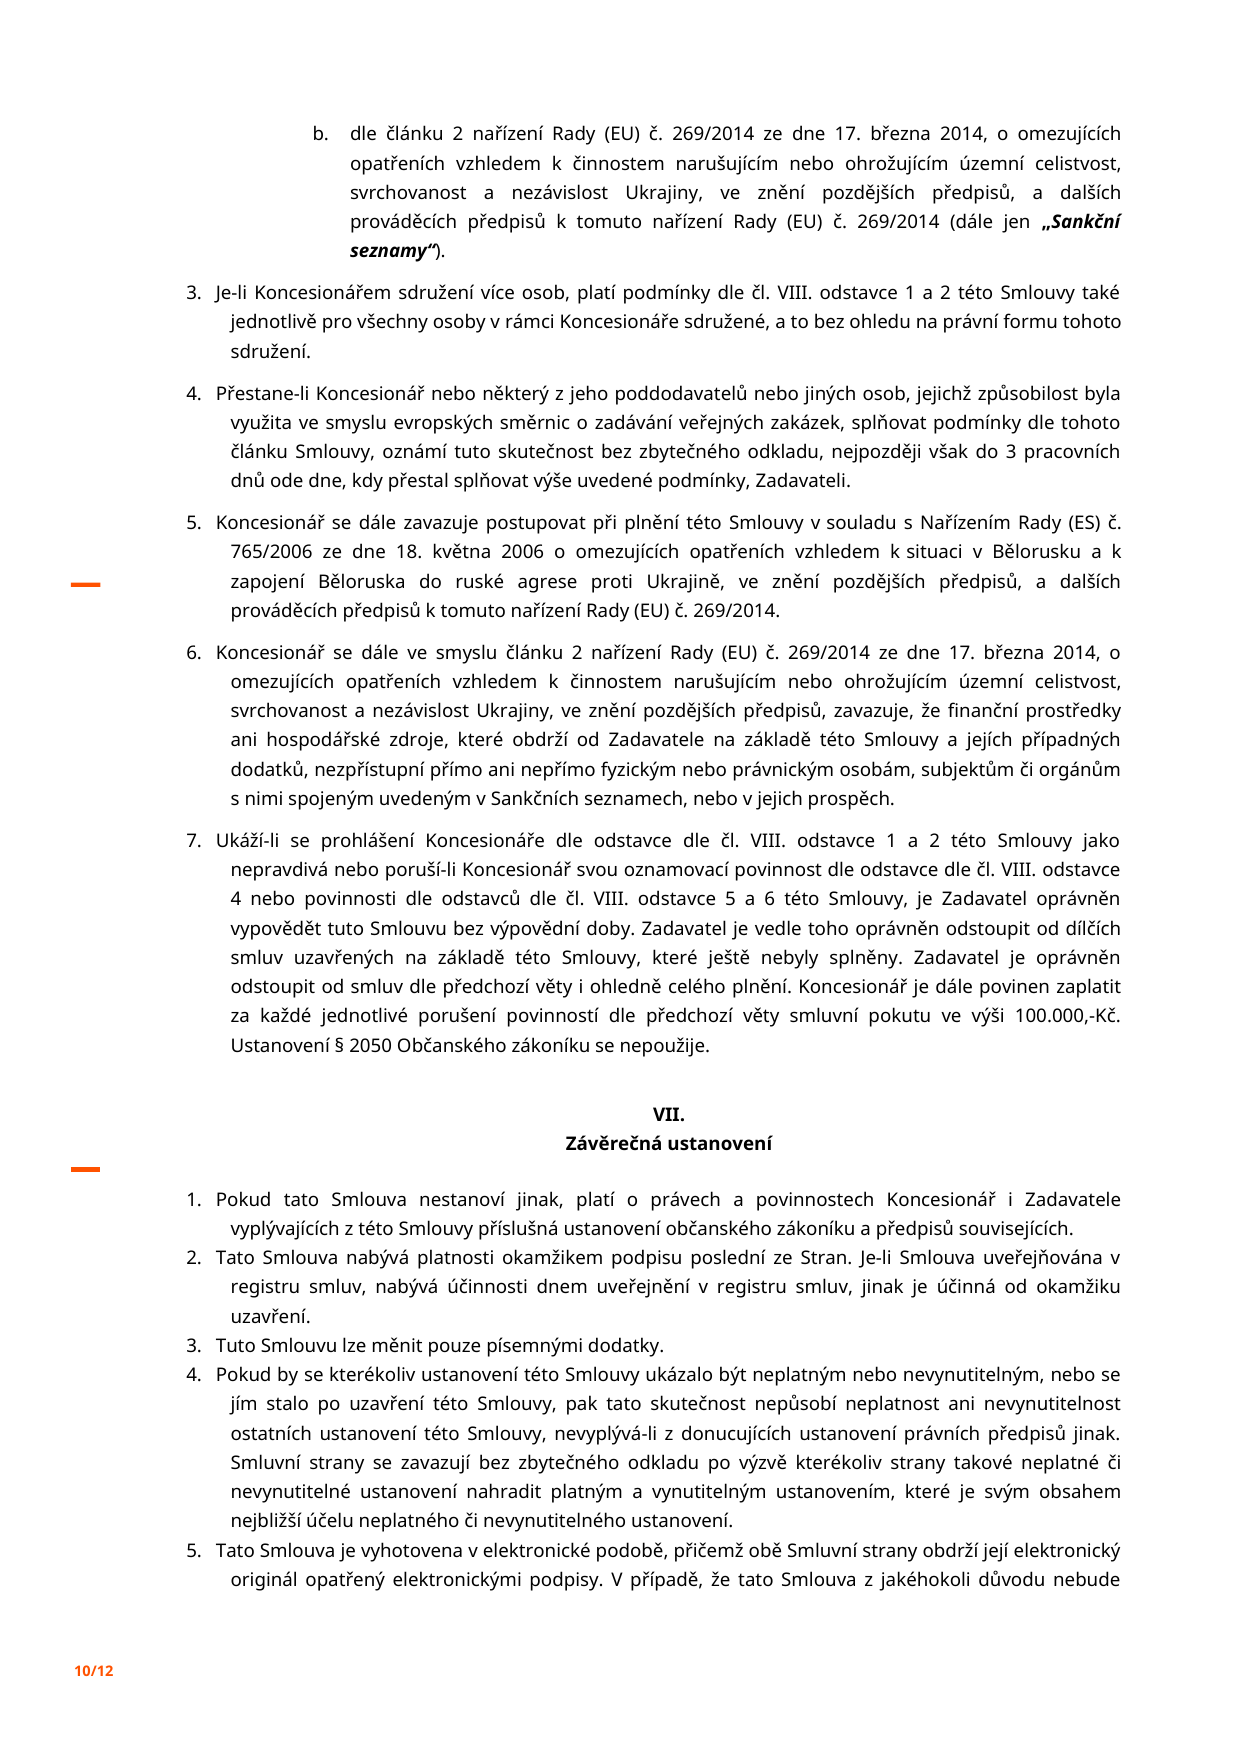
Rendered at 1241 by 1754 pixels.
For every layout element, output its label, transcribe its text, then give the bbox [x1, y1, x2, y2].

list Pokud by se kterékoliv ustanovení této Smlouvy ukázalo být neplatným nebo nevynutitelným, nebo se jím stalo po uzavření této Smlouvy, pak tato skutečnost nepůsobí neplatnost ani nevynutitelnost ostatních ustanovení této Smlouvy, nevyplývá-li z donucujících ustanovení právních předpisů jinak. Smluvní strany se zavazují bez zbytečného odkladu po výzvě kterékoliv strany takové neplatné či nevynutitelné ustanovení nahradit platným a vynutitelným ustanovením, které je svým obsahem nejbližší účelu neplatného či nevynutitelného ustanovení. [186, 1361, 1122, 1533]
list Přestane-li Koncesionář nebo některý z jeho poddodavatelů nebo jiných osob, jejichž způsobilost byla využita ve smyslu evropských směrnic o zadávání veřejných zakázek, splňovat podmínky dle tohoto článku Smlouvy, oznámí tuto skutečnost bez zbytečného odkladu, nejpozději však do 3 pracovních dnů ode dne, kdy přestal splňovat výše uvedené podmínky, Zadavateli. [186, 380, 1122, 493]
list Koncesionář se dále ve smyslu článku 2 nařízení Rady (EU) č. 269/2014 ze dne 17. března 2014, o omezujících opatřeních vzhledem k činnostem narušujícím nebo ohrožujícím územní celistvost, svrchovanost a nezávislost Ukrajiny, ve znění pozdějších předpisů, zavazuje, že finanční prostředky ani hospodářské zdroje, které obdrží od Zadavatele na základě této Smlouvy a jejích případných dodatků, nezpřístupní přímo ani nepřímo fyzickým nebo právnickým osobám, subjektům či orgánům s nimi spojeným uvedeným v Sankčních seznamech, nebo v jejich prospěch. [186, 639, 1122, 811]
list Tato Smlouva nabývá platnosti okamžikem podpisu poslední ze Stran. Je-li Smlouva uveřejňována v registru smluv, nabývá účinnosti dnem uveřejnění v registru smluv, jinak je účinná od okamžiku uzavření. [186, 1244, 1122, 1328]
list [186, 1537, 1122, 1592]
list Ukáží-li se prohlášení Koncesionáře dle odstavce dle čl. VIII. odstavce 1 a 2 této Smlouvy jako nepravdivá nebo poruší-li Koncesionář svou oznamovací povinnost dle odstavce dle čl. VIII. odstavce 4 nebo povinnosti dle odstavců dle čl. VIII. odstavce 5 a 6 této Smlouvy, je Zadavatel oprávněn vypovědět tuto Smlouvu bez výpovědní doby. Zadavatel je vedle toho oprávněn odstoupit od dílčích smluv uzavřených na základě této Smlouvy, které ještě nebyly splněny. Zadavatel je oprávněn odstoupit od smluv dle předchozí věty i ohledně celého plnění. Koncesionář je dále povinen zaplatit za každé jednotlivé porušení povinností dle předchozí věty smluvní pokutu ve výši 100.000,-Kč. Ustanovení § 2050 Občanského zákoníku se nepoužije. [186, 827, 1122, 1057]
list Je-li Koncesionářem sdružení více osob, platí podmínky dle čl. VIII. odstavce 1 a 2 této Smlouvy také jednotlivě pro všechny osoby v rámci Koncesionáře sdružené, a to bez ohledu na právní formu tohoto sdružení. [186, 279, 1122, 363]
list Tuto Smlouvu lze měnit pouze písemnými dodatky. [186, 1332, 1122, 1358]
text Závěrečná ustanovení [216, 1130, 1122, 1155]
list Pokud tato Smlouva nestanoví jinak, platí o právech a povinnostech Koncesionář i Zadavatele vyplývajících z této Smlouvy příslušná ustanovení občanského zákoníku a předpisů souvisejících. [186, 1186, 1122, 1241]
list Koncesionář se dále zavazuje postupovat při plnění této Smlouvy v souladu s Nařízením Rady (ES) č. 765/2006 ze dne 18. května 2006 o omezujících opatřeních vzhledem k situaci v Bělorusku a k zapojení Běloruska do ruské agrese proti Ukrajině, ve znění pozdějších předpisů, a dalších prováděcích předpisů k tomuto nařízení Rady (EU) č. 269/2014. [186, 509, 1122, 623]
list dle článku 2 nařízení Rady (EU) č. 269/2014 ze dne 17. března 2014, o omezujících opatřeních vzhledem k činnostem narušujícím nebo ohrožujícím územní celistvost, svrchovanost a nezávislost Ukrajiny, ve znění pozdějších předpisů, a dalších prováděcích předpisů k tomuto nařízení Rady (EU) č. 269/2014 (dále jen „Sankční seznamy“). [312, 121, 1122, 263]
text VII. [216, 1102, 1122, 1127]
